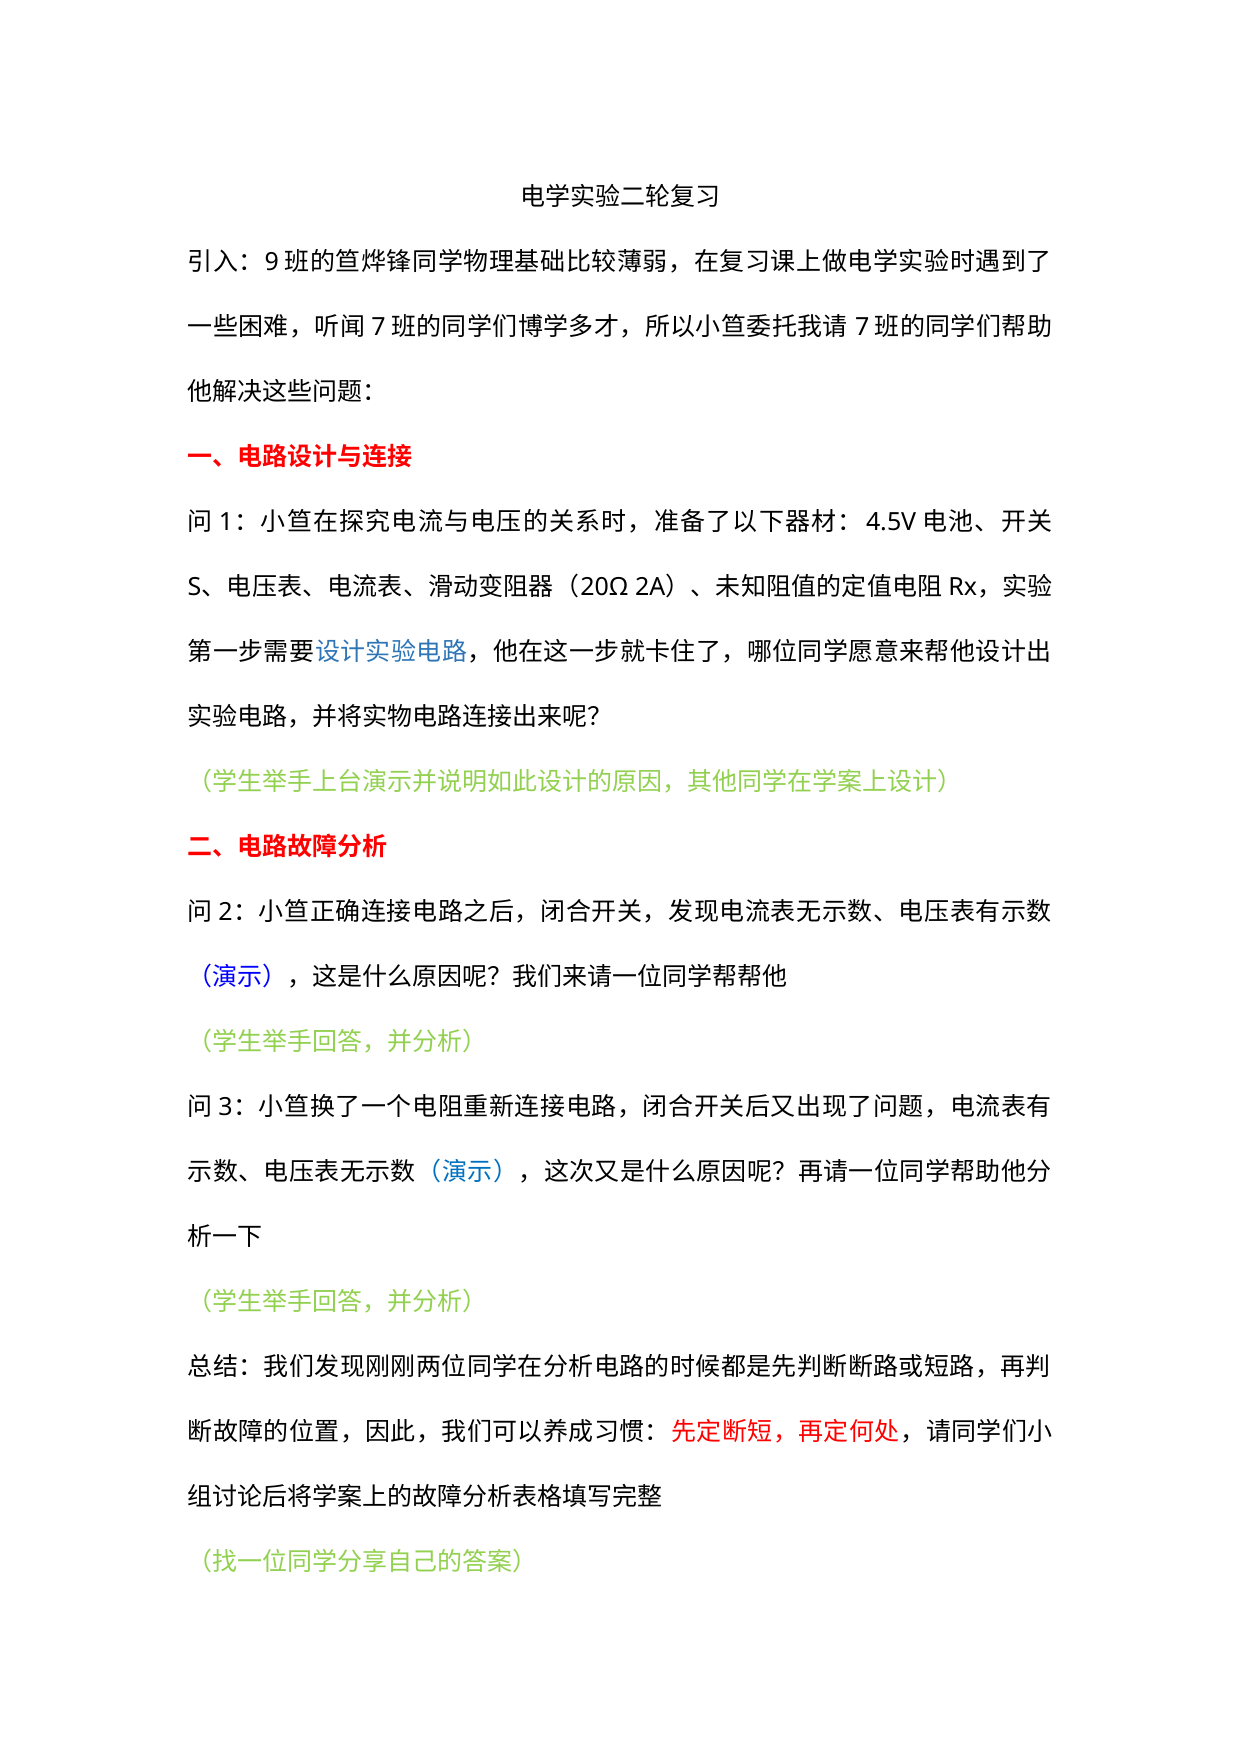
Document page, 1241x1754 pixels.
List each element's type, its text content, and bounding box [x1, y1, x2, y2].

text （学生举手回答，并分析） [187, 1007, 1053, 1072]
text 总结：我们发现刚刚两位同学在分析电路的时候都是先判断断路或短路，再判断故障的位置，因此，我们可以养成习惯：先定断短，再定何处，请同学们小组讨论后将学案上的故障分析表格填写完整 [187, 1332, 1053, 1527]
text （找一位同学分享自己的答案） [187, 1527, 1053, 1592]
text （学生举手回答，并分析） [187, 1267, 1053, 1332]
text 问2：小笪正确连接电路之后，闭合开关，发现电流表无示数、电压表有示数（演示），这是什么原因呢？我们来请一位同学帮帮他 [187, 877, 1053, 1007]
text 二、电路故障分析 [187, 812, 1053, 877]
text （学生举手上台演示并说明如此设计的原因，其他同学在学案上设计） [187, 747, 1053, 812]
text 问1：小笪在探究电流与电压的关系时，准备了以下器材：4.5V电池、开关S、电压表、电流表、滑动变阻器（20Ω 2A）、未知阻值的定值电阻Rx，实验第一步需要设计实验电路，他在这一步就卡住了，哪位同学愿意来帮他设计出实验电路，并将实物电路连接出来呢？ [187, 487, 1053, 747]
text 电学实验二轮复习 [187, 162, 1053, 227]
text 问3：小笪换了一个电阻重新连接电路，闭合开关后又出现了问题，电流表有示数、电压表无示数（演示），这次又是什么原因呢？再请一位同学帮助他分析一下 [187, 1072, 1053, 1267]
text 一、电路设计与连接 [187, 422, 1053, 487]
text 引入：9班的笪烨锋同学物理基础比较薄弱，在复习课上做电学实验时遇到了一些困难，听闻7班的同学们博学多才，所以小笪委托我请7班的同学们帮助他解决这些问题： [187, 227, 1053, 422]
